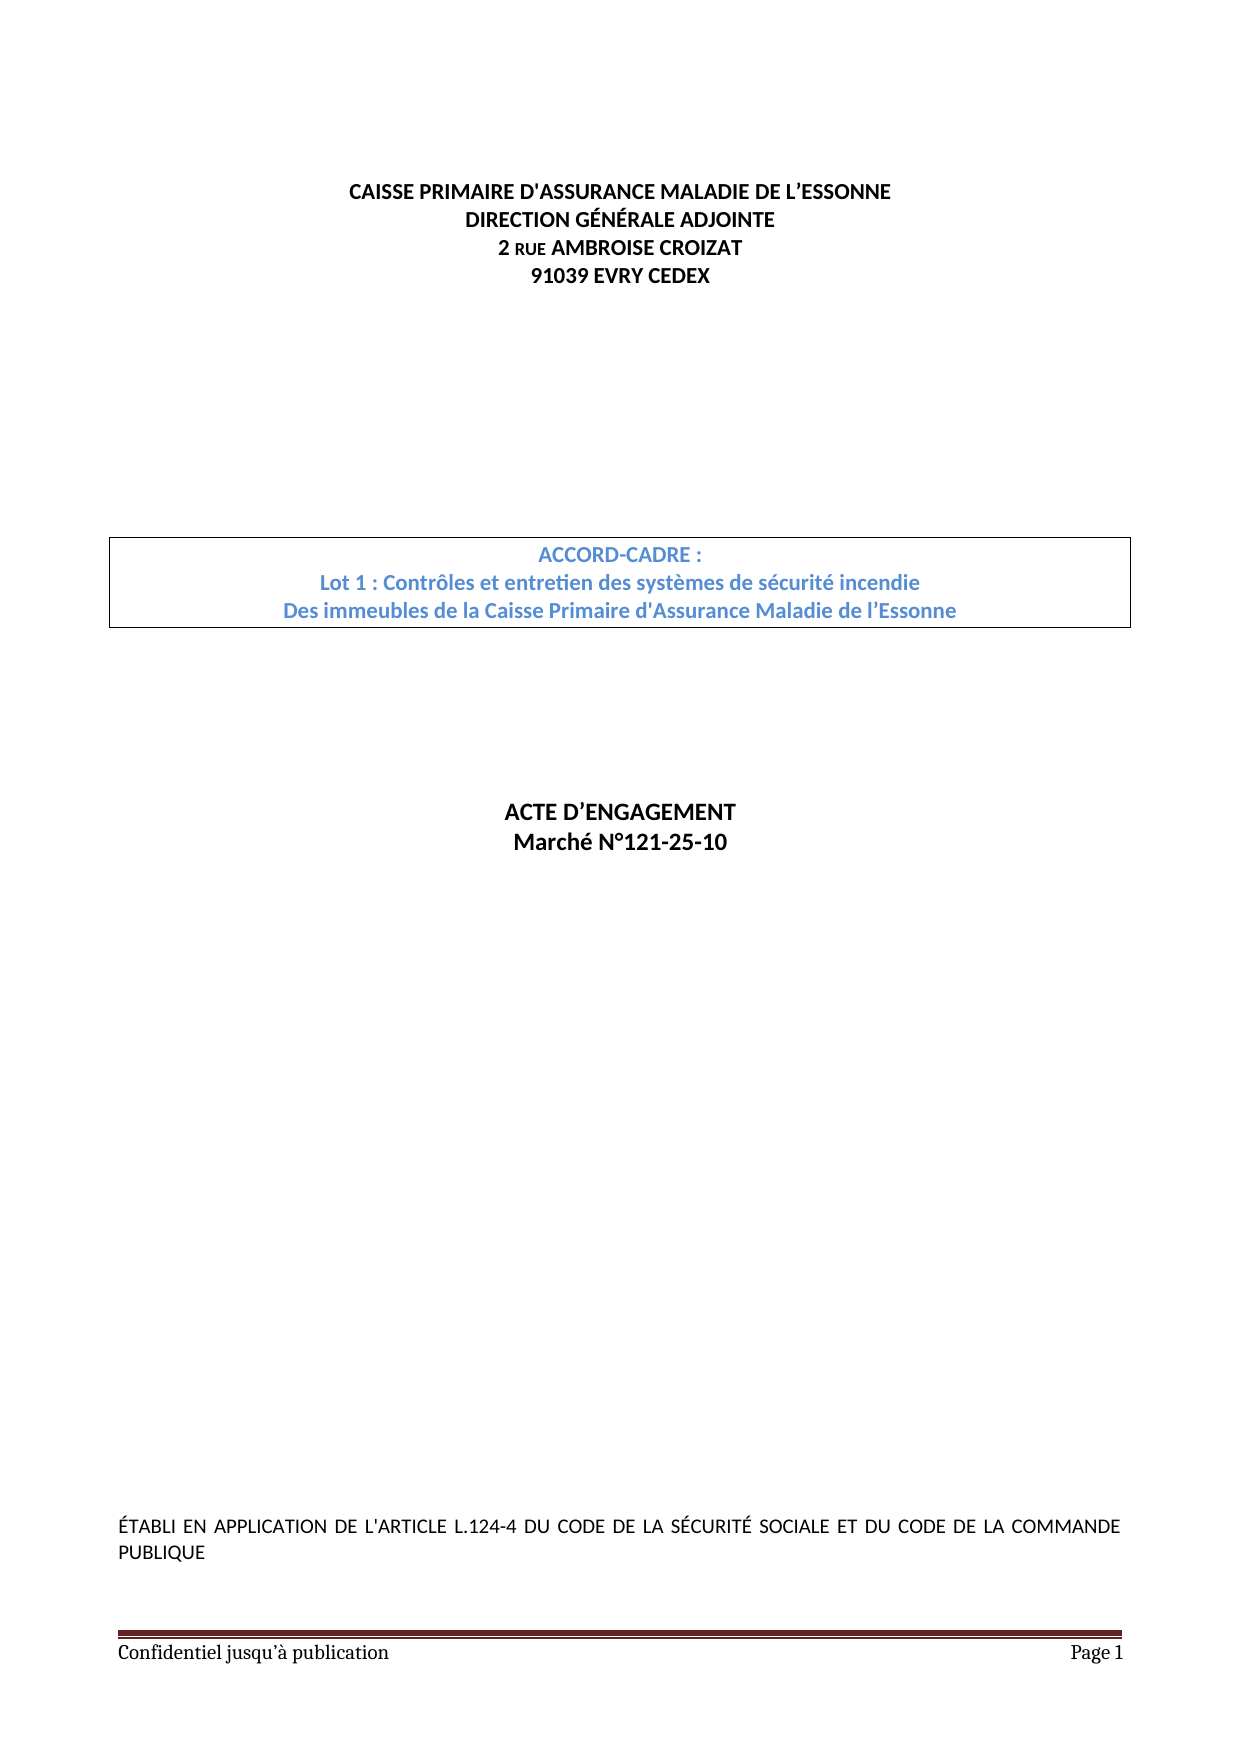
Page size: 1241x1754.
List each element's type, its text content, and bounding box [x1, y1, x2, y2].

text Marché N°121-25-10 [118, 826, 1122, 857]
text 2 rue Ambroise croizat [118, 233, 1122, 261]
text Des immeubles de la Caisse Primaire d'Assurance Maladie de l’Essonne [110, 593, 1130, 627]
text CAISSE PRIMAIRE D'ASSURANCE MALADIE DE L’ESSONNE [118, 177, 1122, 205]
text DIRECTION GÉNÉRALE ADJOINTE [118, 205, 1122, 233]
text ACTE D’ENGAGEMENT [118, 796, 1122, 826]
text ÉTABLI EN APPLICATION DE L'ARTICLE L.124-4 DU CODE DE LA SÉCURITÉ SOCIALE ET DU CODE DE LA COMMANDE PUBLIQUE [118, 1514, 1122, 1564]
text ACCORD-CADRE : [110, 538, 1130, 568]
text Lot 1 : Contrôles et entretien des systèmes de sécurité incendie [118, 568, 1122, 593]
text 91039 EVRY CEDEX [118, 261, 1122, 289]
